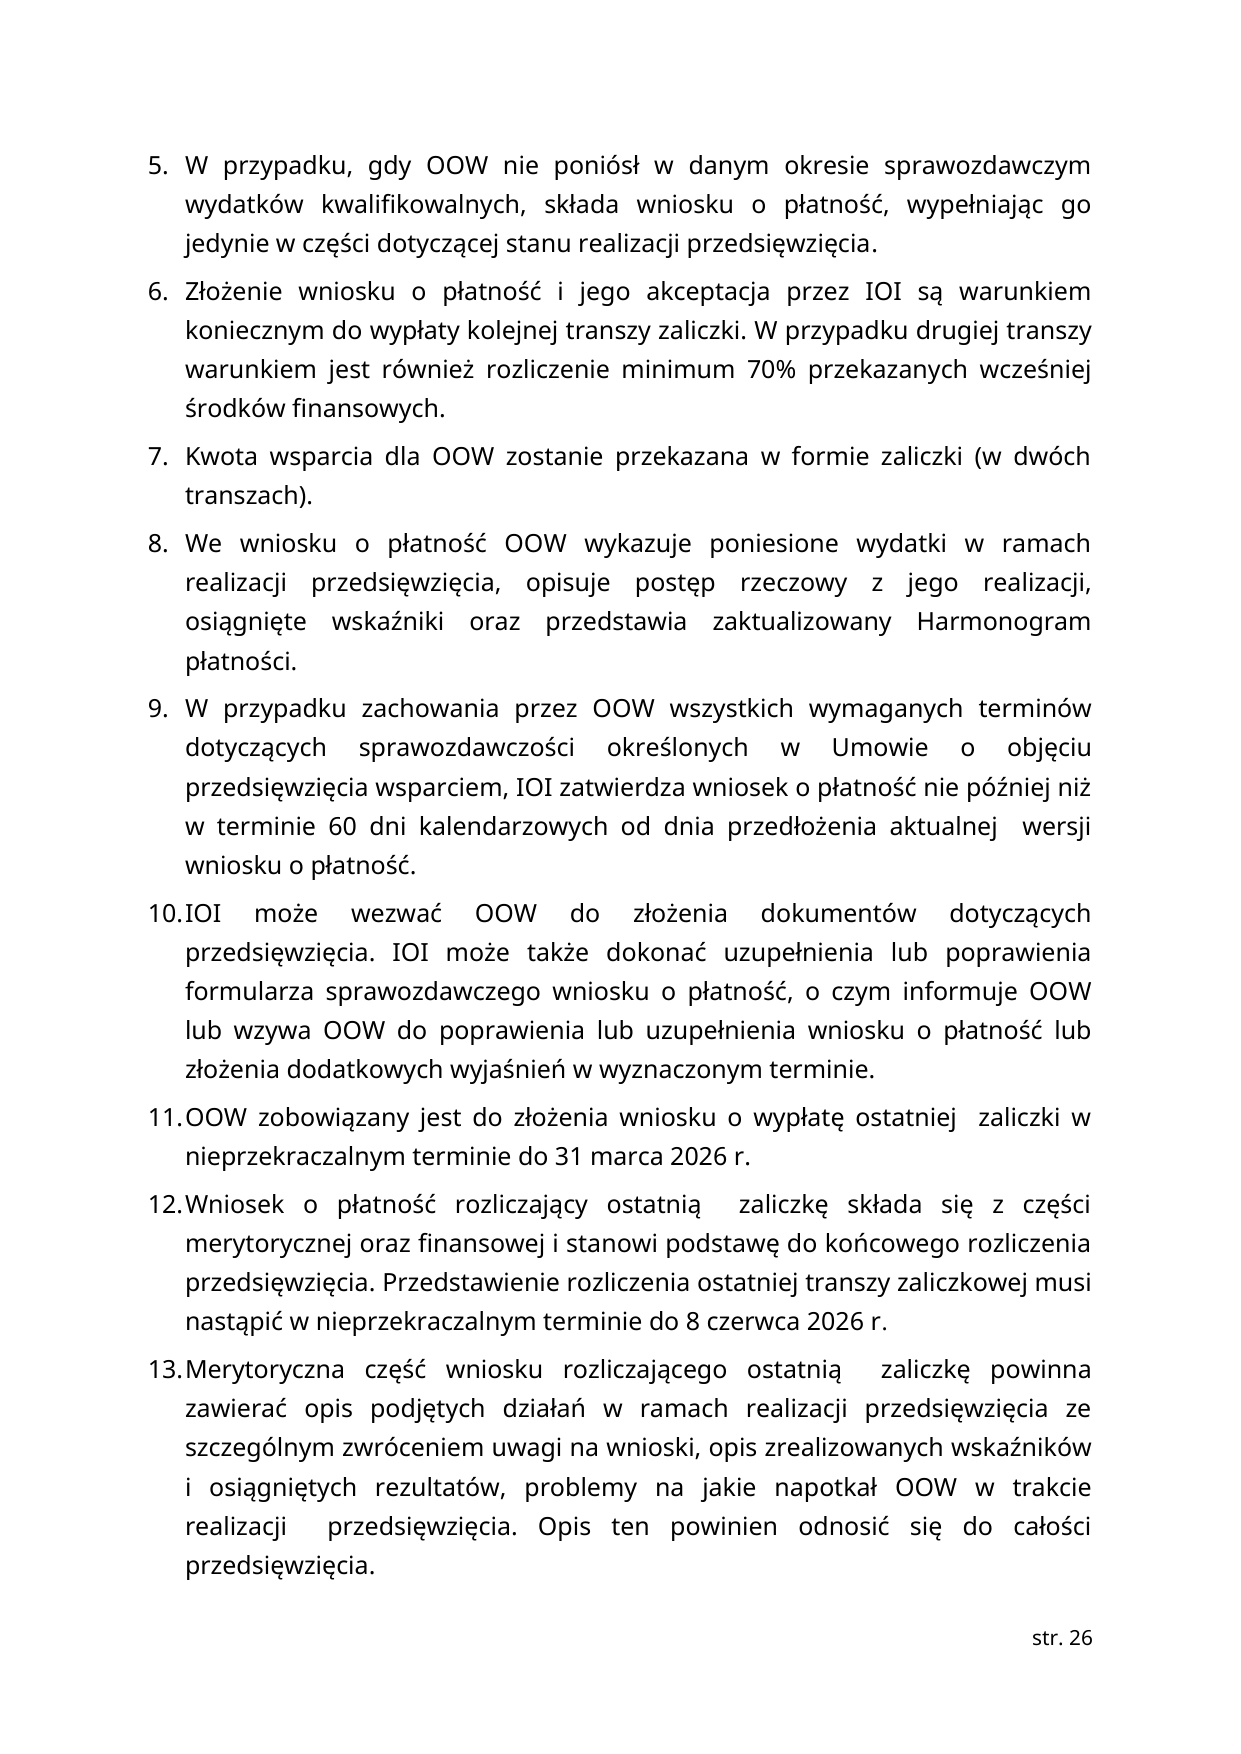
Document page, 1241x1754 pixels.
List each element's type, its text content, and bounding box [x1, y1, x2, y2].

list IOI może wezwać OOW do złożenia dokumentów dotyczących przedsięwzięcia. IOI może także dokonać uzupełnienia lub poprawienia formularza sprawozdawczego wniosku o płatność, o czym informuje OOW lub wzywa OOW do poprawienia lub uzupełnienia wniosku o płatność lub złożenia dodatkowych wyjaśnień w wyznaczonym terminie. [148, 895, 1093, 1086]
list W przypadku, gdy OOW nie poniósł w danym okresie sprawozdawczym wydatków kwalifikowalnych, składa wniosku o płatność, wypełniając go jedynie w części dotyczącej stanu realizacji przedsięwzięcia. [148, 148, 1093, 260]
list We wniosku o płatność OOW wykazuje poniesione wydatki w ramach realizacji przedsięwzięcia, opisuje postęp rzeczowy z jego realizacji, osiągnięte wskaźniki oraz przedstawia zaktualizowany Harmonogram płatności. [148, 526, 1093, 677]
list Kwota wsparcia dla OOW zostanie przekazana w formie zaliczki (w dwóch transzach). [148, 439, 1093, 512]
list OOW zobowiązany jest do złożenia wniosku o wypłatę ostatniej zaliczki w nieprzekraczalnym terminie do 31 marca 2026 r. [148, 1100, 1093, 1173]
list Merytoryczna część wniosku rozliczającego ostatnią zaliczkę powinna zawierać opis podjętych działań w ramach realizacji przedsięwzięcia ze szczególnym zwróceniem uwagi na wnioski, opis zrealizowanych wskaźników i osiągniętych rezultatów, problemy na jakie napotkał OOW w trakcie realizacji przedsięwzięcia. Opis ten powinien odnosić się do całości przedsięwzięcia. [148, 1352, 1093, 1582]
list Wniosek o płatność rozliczający ostatnią zaliczkę składa się z części merytorycznej oraz finansowej i stanowi podstawę do końcowego rozliczenia przedsięwzięcia. Przedstawienie rozliczenia ostatniej transzy zaliczkowej musi nastąpić w nieprzekraczalnym terminie do 8 czerwca 2026 r. [148, 1187, 1093, 1338]
list Złożenie wniosku o płatność i jego akceptacja przez IOI są warunkiem koniecznym do wypłaty kolejnej transzy zaliczki. W przypadku drugiej transzy warunkiem jest również rozliczenie minimum 70% przekazanych wcześniej środków finansowych. [148, 274, 1093, 425]
list W przypadku zachowania przez OOW wszystkich wymaganych terminów dotyczących sprawozdawczości określonych w Umowie o objęciu przedsięwzięcia wsparciem, IOI zatwierdza wniosek o płatność nie później niż w terminie 60 dni kalendarzowych od dnia przedłożenia aktualnej wersji wniosku o płatność. [148, 691, 1093, 882]
